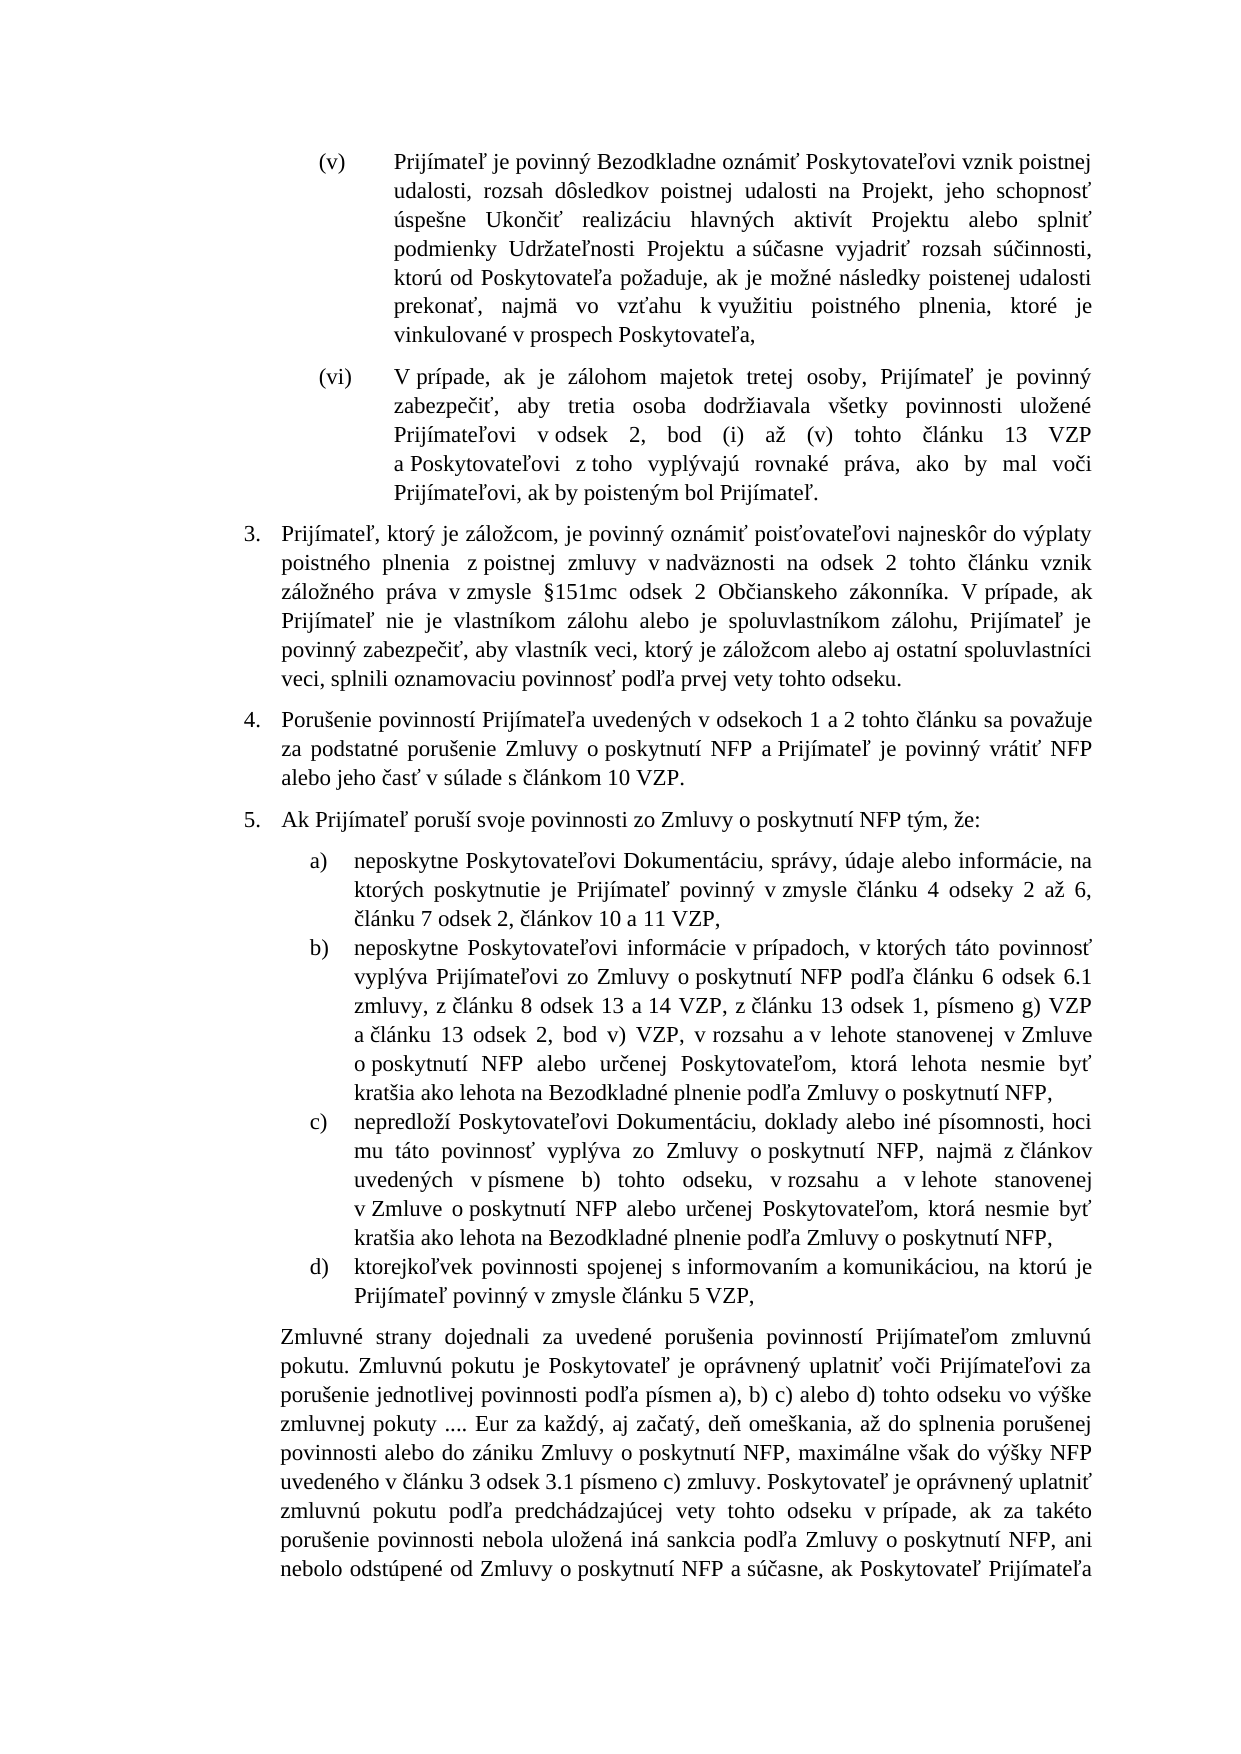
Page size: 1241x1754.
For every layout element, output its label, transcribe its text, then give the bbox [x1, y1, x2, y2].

list neposkytne Poskytovateľovi informácie v prípadoch, v ktorých táto povinnosť vyplýva Prijímateľovi zo Zmluvy o poskytnutí NFP podľa článku 6 odsek 6.1 zmluvy, z článku 8 odsek 13 a 14 VZP, z článku 13 odsek 1, písmeno g) VZP a článku 13 odsek 2, bod v) VZP, v rozsahu a v lehote stanovenej v Zmluve o poskytnutí NFP alebo určenej Poskytovateľom, ktorá lehota nesmie byť kratšia ako lehota na Bezodkladné plnenie podľa Zmluvy o poskytnutí NFP, [309, 934, 1092, 1105]
list nepredloží Poskytovateľovi Dokumentáciu, doklady alebo iné písomnosti, hoci mu táto povinnosť vyplýva zo Zmluvy o poskytnutí NFP, najmä z článkov uvedených v písmene b) tohto odseku, v rozsahu a v lehote stanovenej v Zmluve o poskytnutí NFP alebo určenej Poskytovateľom, ktorá nesmie byť kratšia ako lehota na Bezodkladné plnenie podľa Zmluvy o poskytnutí NFP, [309, 1108, 1092, 1250]
list Porušenie povinností Prijímateľa uvedených v odsekoch 1 a 2 tohto článku sa považuje za podstatné porušenie Zmluvy o poskytnutí NFP a Prijímateľ je povinný vrátiť NFP alebo jeho časť v súlade s článkom 10 VZP. [244, 706, 1092, 791]
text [280, 1323, 1092, 1581]
list Prijímateľ je povinný Bezodkladne oznámiť Poskytovateľovi vznik poistnej udalosti, rozsah dôsledkov poistnej udalosti na Projekt, jeho schopnosť úspešne Ukončiť realizáciu hlavných aktivít Projektu alebo splniť podmienky Udržateľnosti Projektu a súčasne vyjadriť rozsah súčinnosti, ktorú od Poskytovateľa požaduje, ak je možné následky poistenej udalosti prekonať, najmä vo vzťahu k využitiu poistného plnenia, ktoré je vinkulované v prospech Poskytovateľa, [319, 148, 1092, 348]
list neposkytne Poskytovateľovi Dokumentáciu, správy, údaje alebo informácie, na ktorých poskytnutie je Prijímateľ povinný v zmysle článku 4 odseky 2 až 6, článku 7 odsek 2, článkov 10 a 11 VZP, [309, 847, 1092, 932]
list Prijímateľ, ktorý je záložcom, je povinný oznámiť poisťovateľovi najneskôr do výplaty poistného plnenia z poistnej zmluvy v nadväznosti na odsek 2 tohto článku vznik záložného práva v zmysle §151mc odsek 2 Občianskeho zákonníka. V prípade, ak Prijímateľ nie je vlastníkom zálohu alebo je spoluvlastníkom zálohu, Prijímateľ je povinný zabezpečiť, aby vlastník veci, ktorý je záložcom alebo aj ostatní spoluvlastníci veci, splnili oznamovaciu povinnosť podľa prvej vety tohto odseku. [244, 520, 1092, 691]
list ktorejkoľvek povinnosti spojenej s informovaním a komunikáciou, na ktorú je Prijímateľ povinný v zmysle článku 5 VZP, [309, 1253, 1092, 1308]
list Ak Prijímateľ poruší svoje povinnosti zo Zmluvy o poskytnutí NFP tým, že: [244, 806, 1092, 832]
list V prípade, ak je zálohom majetok tretej osoby, Prijímateľ je povinný zabezpečiť, aby tretia osoba dodržiavala všetky povinnosti uložené Prijímateľovi v odsek 2, bod (i) až (v) tohto článku 13 VZP a Poskytovateľovi z toho vyplývajú rovnaké práva, ako by mal voči Prijímateľovi, ak by poisteným bol Prijímateľ. [319, 363, 1092, 505]
